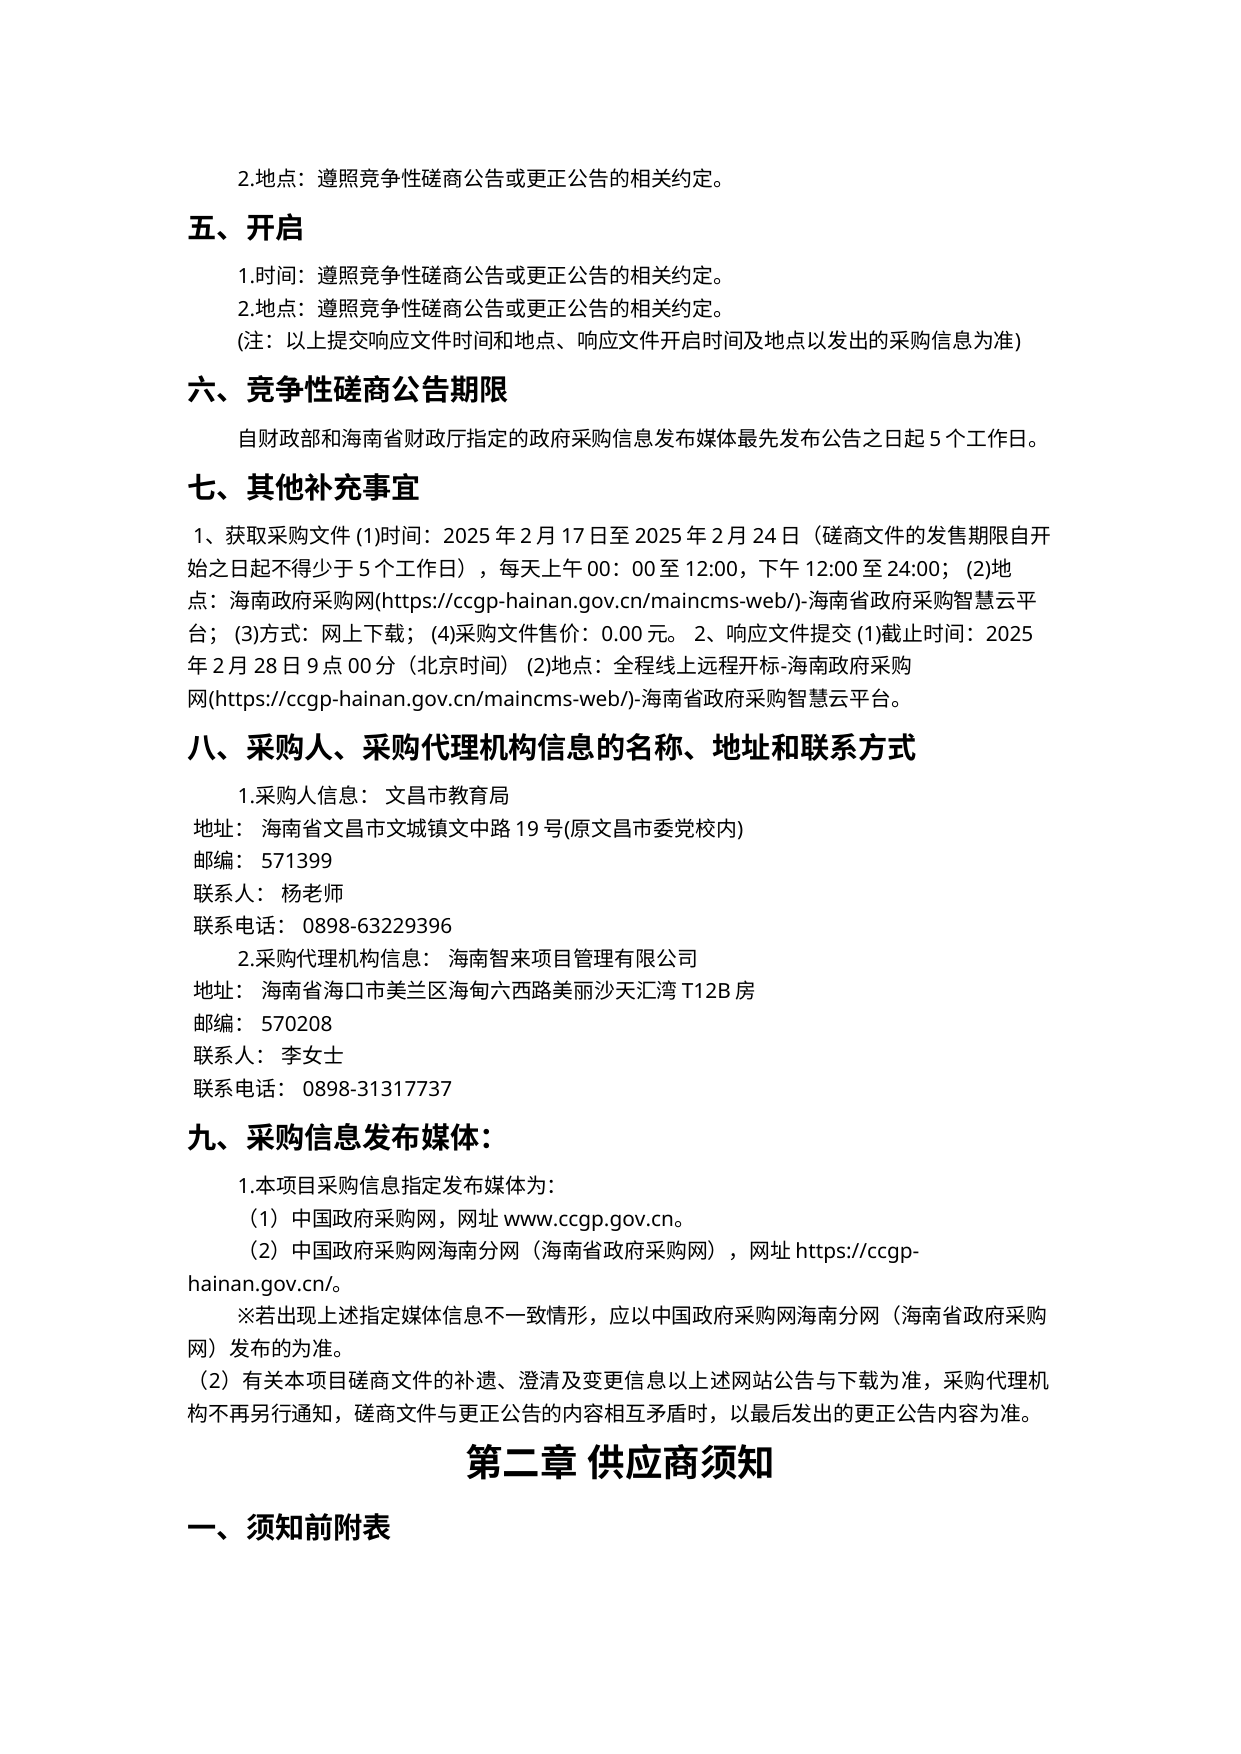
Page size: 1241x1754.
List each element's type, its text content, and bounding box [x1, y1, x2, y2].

text 五、开启 [187, 194, 1053, 259]
text （2）有关本项目磋商文件的补遗、澄清及变更信息以上述网站公告与下载为准，采购代理机构不再另行通知，磋商文件与更正公告的内容相互矛盾时，以最后发出的更正公告内容为准。 [187, 1364, 1053, 1429]
text （1）中国政府采购网，网址www.ccgp.gov.cn。 [187, 1202, 1053, 1234]
text 联系电话： 0898-63229396 [187, 909, 1053, 942]
text 地址： 海南省海口市美兰区海甸六西路美丽沙天汇湾T12B房 [187, 974, 1053, 1007]
text 1.采购人信息： 文昌市教育局 [187, 779, 1053, 812]
text 2.地点：遵照竞争性磋商公告或更正公告的相关约定。 [187, 292, 1053, 324]
text 1.本项目采购信息指定发布媒体为： [187, 1169, 1053, 1202]
text 六、竞争性磋商公告期限 [187, 357, 1053, 422]
text （2）中国政府采购网海南分网（海南省政府采购网），网址https://ccgp-hainan.gov.cn/。 [187, 1234, 1053, 1299]
text 1、获取采购文件 (1)时间：2025年2月17日至2025年2月24日（磋商文件的发售期限自开始之日起不得少于5个工作日），每天上午00：00至12:00，下午12:00至24:00； (2)地点：海南政府采购网(https://ccgp-hainan.gov.cn/maincms-web/)-海南省政府采购智慧云平台； (3)方式：网上下载； (4)采购文件售价：0.00元。 2、响应文件提交 (1)截止时间：2025年2月28日9点00分（北京时间） (2)地点：全程线上远程开标-海南政府采购网(https://ccgp-hainan.gov.cn/maincms-web/)-海南省政府采购智慧云平台。 [187, 519, 1053, 714]
text 一、须知前附表 [187, 1494, 1053, 1559]
text 联系人： 杨老师 [187, 877, 1053, 909]
text 1.时间：遵照竞争性磋商公告或更正公告的相关约定。 [187, 259, 1053, 292]
text 地址： 海南省文昌市文城镇文中路19号(原文昌市委党校内) [187, 812, 1053, 844]
text 联系人： 李女士 [187, 1039, 1053, 1072]
text 八、采购人、采购代理机构信息的名称、地址和联系方式 [187, 714, 1053, 779]
text 七、其他补充事宜 [187, 454, 1053, 519]
text 自财政部和海南省财政厅指定的政府采购信息发布媒体最先发布公告之日起5个工作日。 [187, 422, 1053, 454]
text 第二章 供应商须知 [187, 1429, 1053, 1494]
text ※若出现上述指定媒体信息不一致情形，应以中国政府采购网海南分网（海南省政府采购网）发布的为准。 [187, 1299, 1053, 1364]
text 2.地点：遵照竞争性磋商公告或更正公告的相关约定。 [187, 162, 1053, 194]
text 九、采购信息发布媒体： [187, 1104, 1053, 1169]
text (注：以上提交响应文件时间和地点、响应文件开启时间及地点以发出的采购信息为准) [187, 324, 1053, 357]
text 邮编： 570208 [187, 1007, 1053, 1039]
text 邮编： 571399 [187, 844, 1053, 877]
text 2.采购代理机构信息： 海南智来项目管理有限公司 [187, 942, 1053, 974]
text 联系电话： 0898-31317737 [187, 1072, 1053, 1104]
